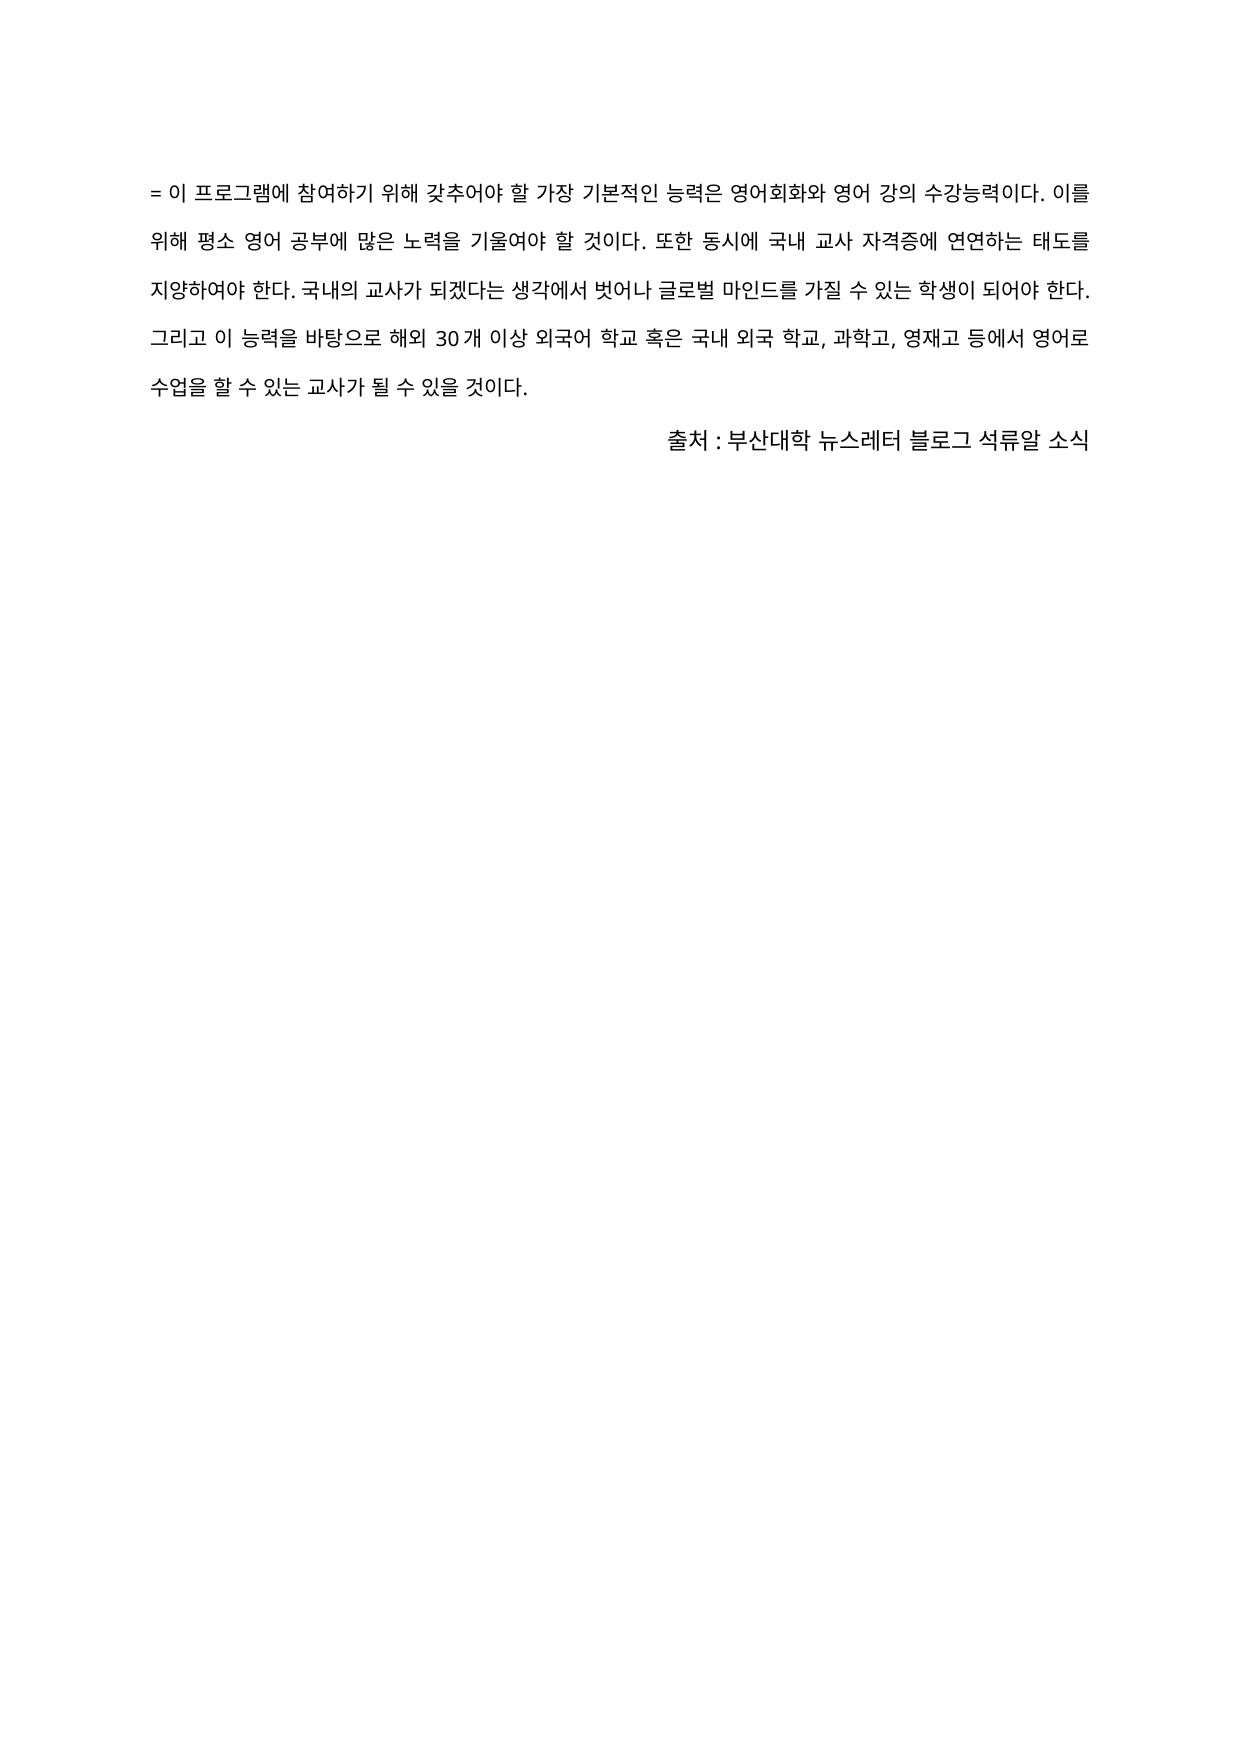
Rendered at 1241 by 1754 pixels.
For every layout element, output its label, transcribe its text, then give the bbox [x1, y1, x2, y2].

text = 이 프로그램에 참여하기 위해 갖추어야 할 가장 기본적인 능력은 영어회화와 영어 강의 수강능력이다. 이를 위해 평소 영어 공부에 많은 노력을 기울여야 할 것이다. 또한 동시에 국내 교사 자격증에 연연하는 태도를 지양하여야 한다. 국내의 교사가 되겠다는 생각에서 벗어나 글로벌 마인드를 가질 수 있는 학생이 되어야 한다. 그리고 이 능력을 바탕으로 해외 30개 이상 외국어 학교 혹은 국내 외국 학교, 과학고, 영재고 등에서 영어로 수업을 할 수 있는 교사가 될 수 있을 것이다. [150, 177, 1090, 401]
text 출처 : 부산대학 뉴스레터 블로그 석류알 소식 [150, 423, 1090, 456]
